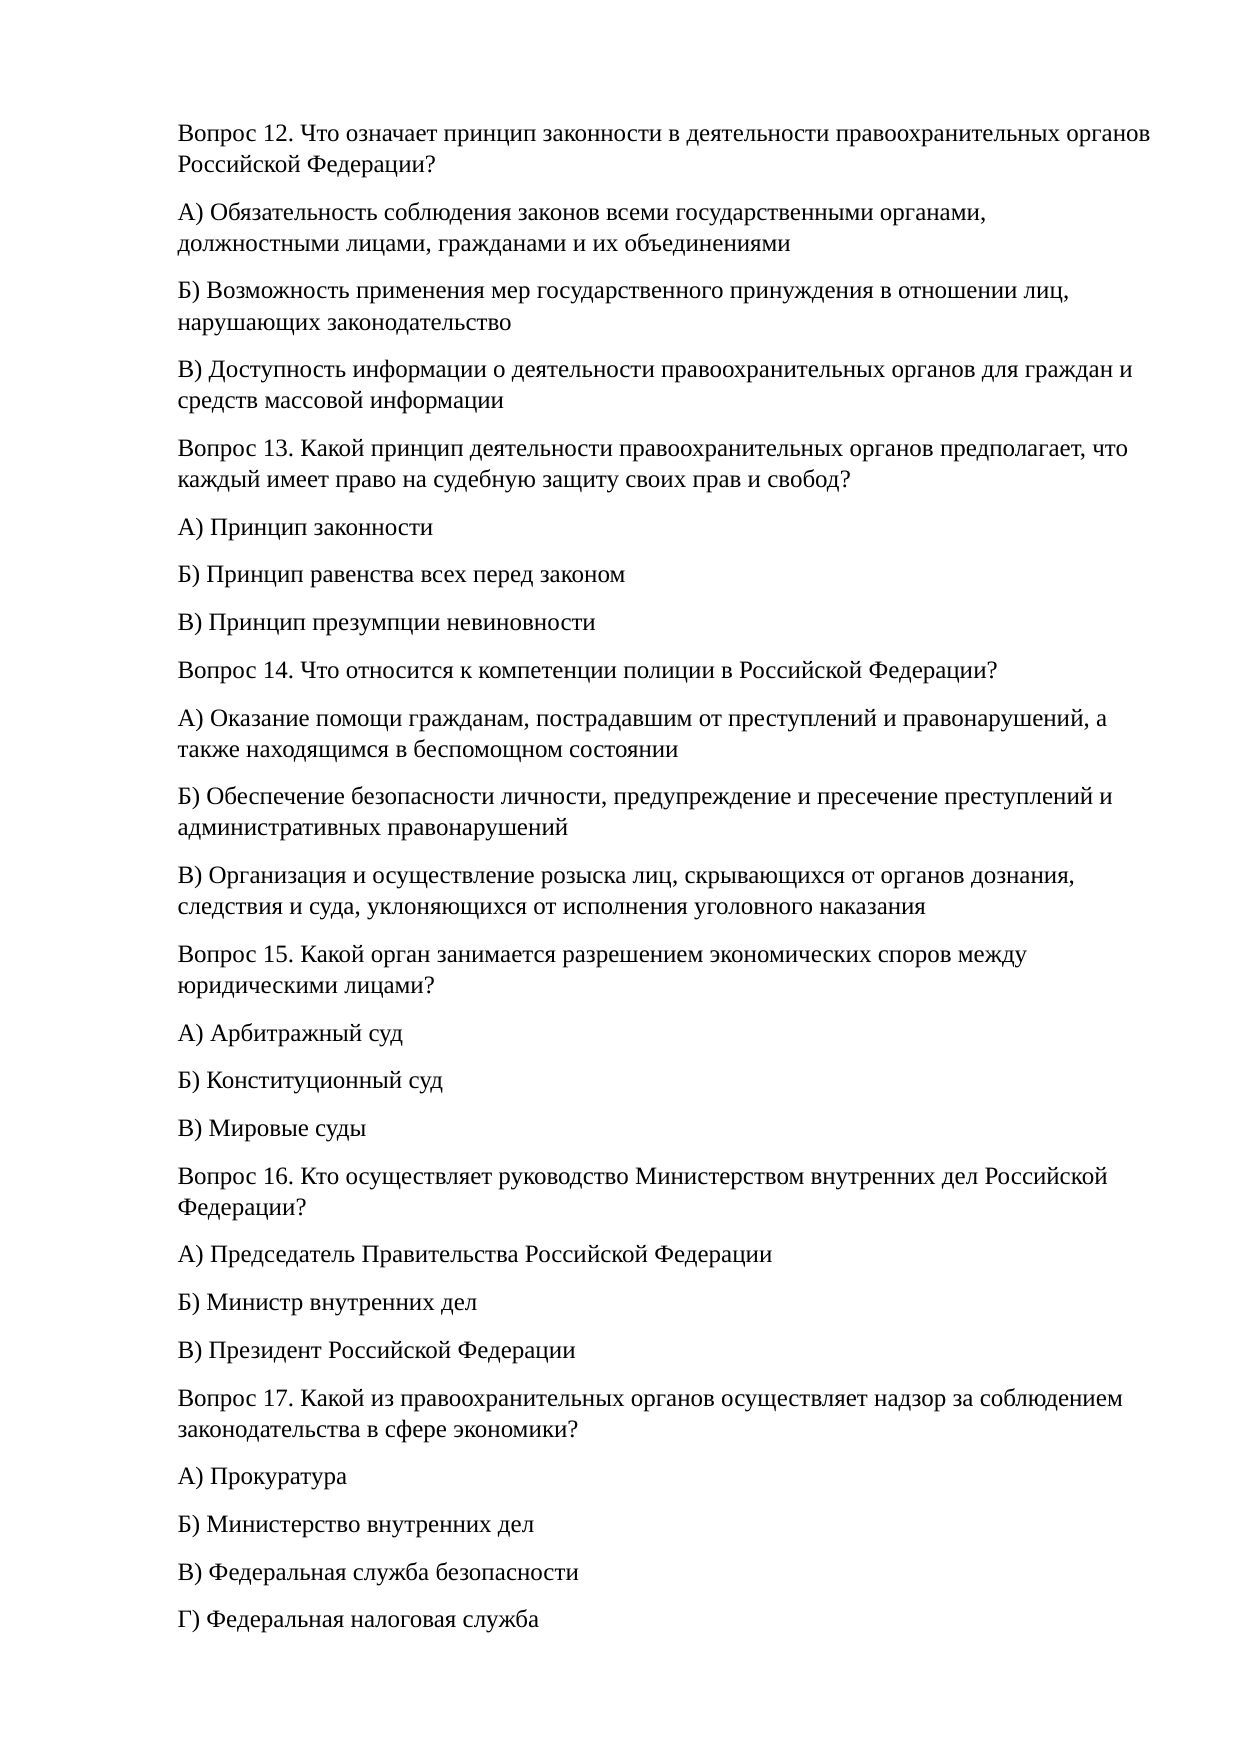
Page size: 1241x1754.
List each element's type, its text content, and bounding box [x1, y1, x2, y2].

text A) Обязательность соблюдения законов всеми государственными органами, должностными лицами, гражданами и их объединениями [177, 197, 1152, 257]
text В) Федеральная служба безопасности [177, 1557, 1152, 1586]
text Б) Обеспечение безопасности личности, предупреждение и пресечение преступлений и административных правонарушений [177, 781, 1152, 841]
text В) Организация и осуществление розыска лиц, скрывающихся от органов дознания, следствия и суда, уклоняющихся от исполнения уголовного наказания [177, 860, 1152, 920]
text A) Принцип законности [177, 512, 1152, 541]
text A) Председатель Правительства Российской Федерации [177, 1239, 1152, 1268]
text В) Доступность информации о деятельности правоохранительных органов для граждан и средств массовой информации [177, 354, 1152, 414]
text Вопрос 17. Какой из правоохранительных органов осуществляет надзор за соблюдением законодательства в сфере экономики? [177, 1383, 1152, 1442]
text Б) Принцип равенства всех перед законом [177, 559, 1152, 588]
text Б) Министр внутренних дел [177, 1287, 1152, 1316]
text Вопрос 12. Что означает принцип законности в деятельности правоохранительных органов Российской Федерации? [177, 118, 1152, 178]
text Вопрос 16. Кто осуществляет руководство Министерством внутренних дел Российской Федерации? [177, 1161, 1152, 1221]
text Г) Федеральная налоговая служба [177, 1604, 1152, 1633]
text В) Мировые суды [177, 1113, 1152, 1142]
text A) Оказание помощи гражданам, пострадавшим от преступлений и правонарушений, а также находящимся в беспомощном состоянии [177, 703, 1152, 762]
text Б) Конституционный суд [177, 1065, 1152, 1094]
text Вопрос 15. Какой орган занимается разрешением экономических споров между юридическими лицами? [177, 939, 1152, 999]
text В) Принцип презумпции невиновности [177, 607, 1152, 636]
text A) Прокуратура [177, 1461, 1152, 1490]
text Б) Возможность применения мер государственного принуждения в отношении лиц, нарушающих законодательство [177, 276, 1152, 335]
text B) Президент Российской Федерации [177, 1335, 1152, 1364]
text Вопрос 13. Какой принцип деятельности правоохранительных органов предполагает, что каждый имеет право на судебную защиту своих прав и свобод? [177, 433, 1152, 493]
text Б) Министерство внутренних дел [177, 1509, 1152, 1538]
text A) Арбитражный суд [177, 1018, 1152, 1046]
text Вопрос 14. Что относится к компетенции полиции в Российской Федерации? [177, 655, 1152, 684]
